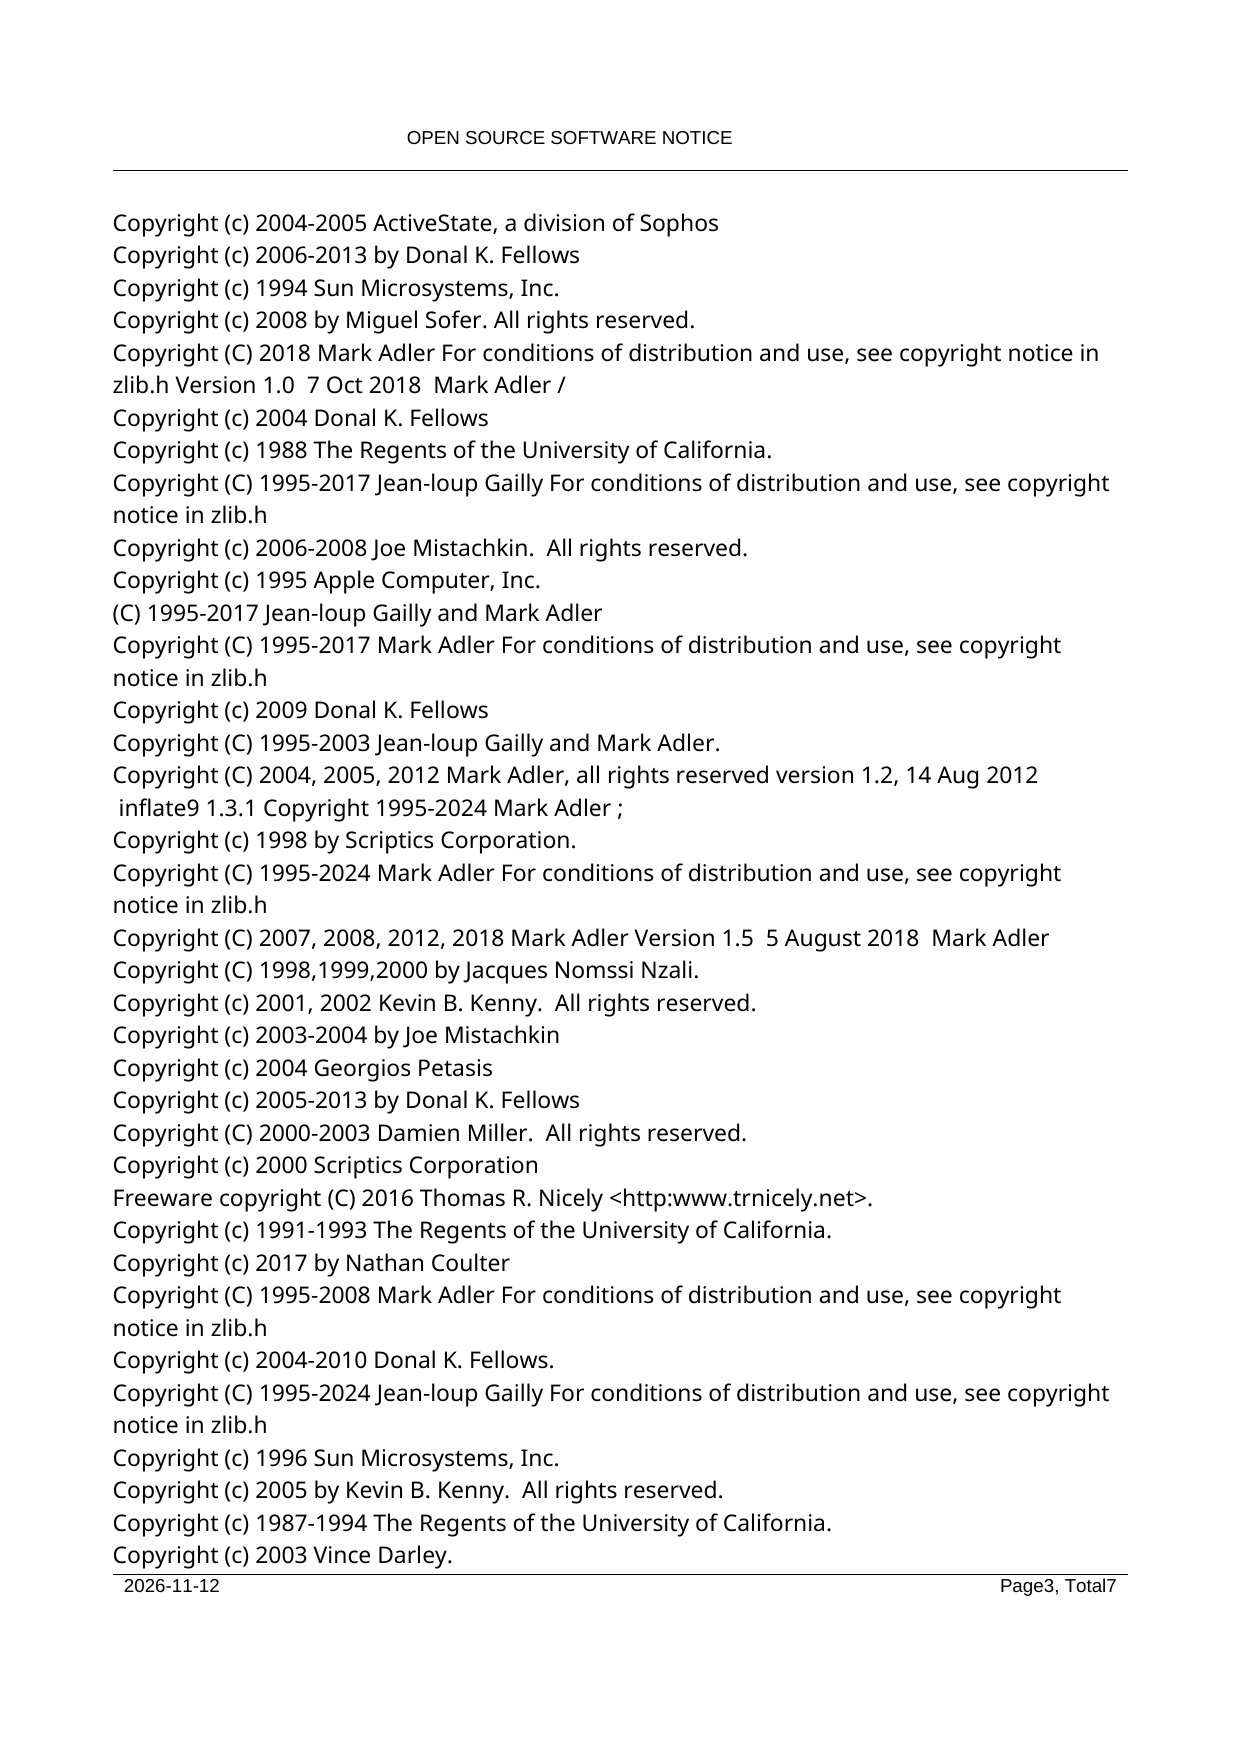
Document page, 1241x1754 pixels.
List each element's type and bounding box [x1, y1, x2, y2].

text [112, 206, 1128, 1571]
